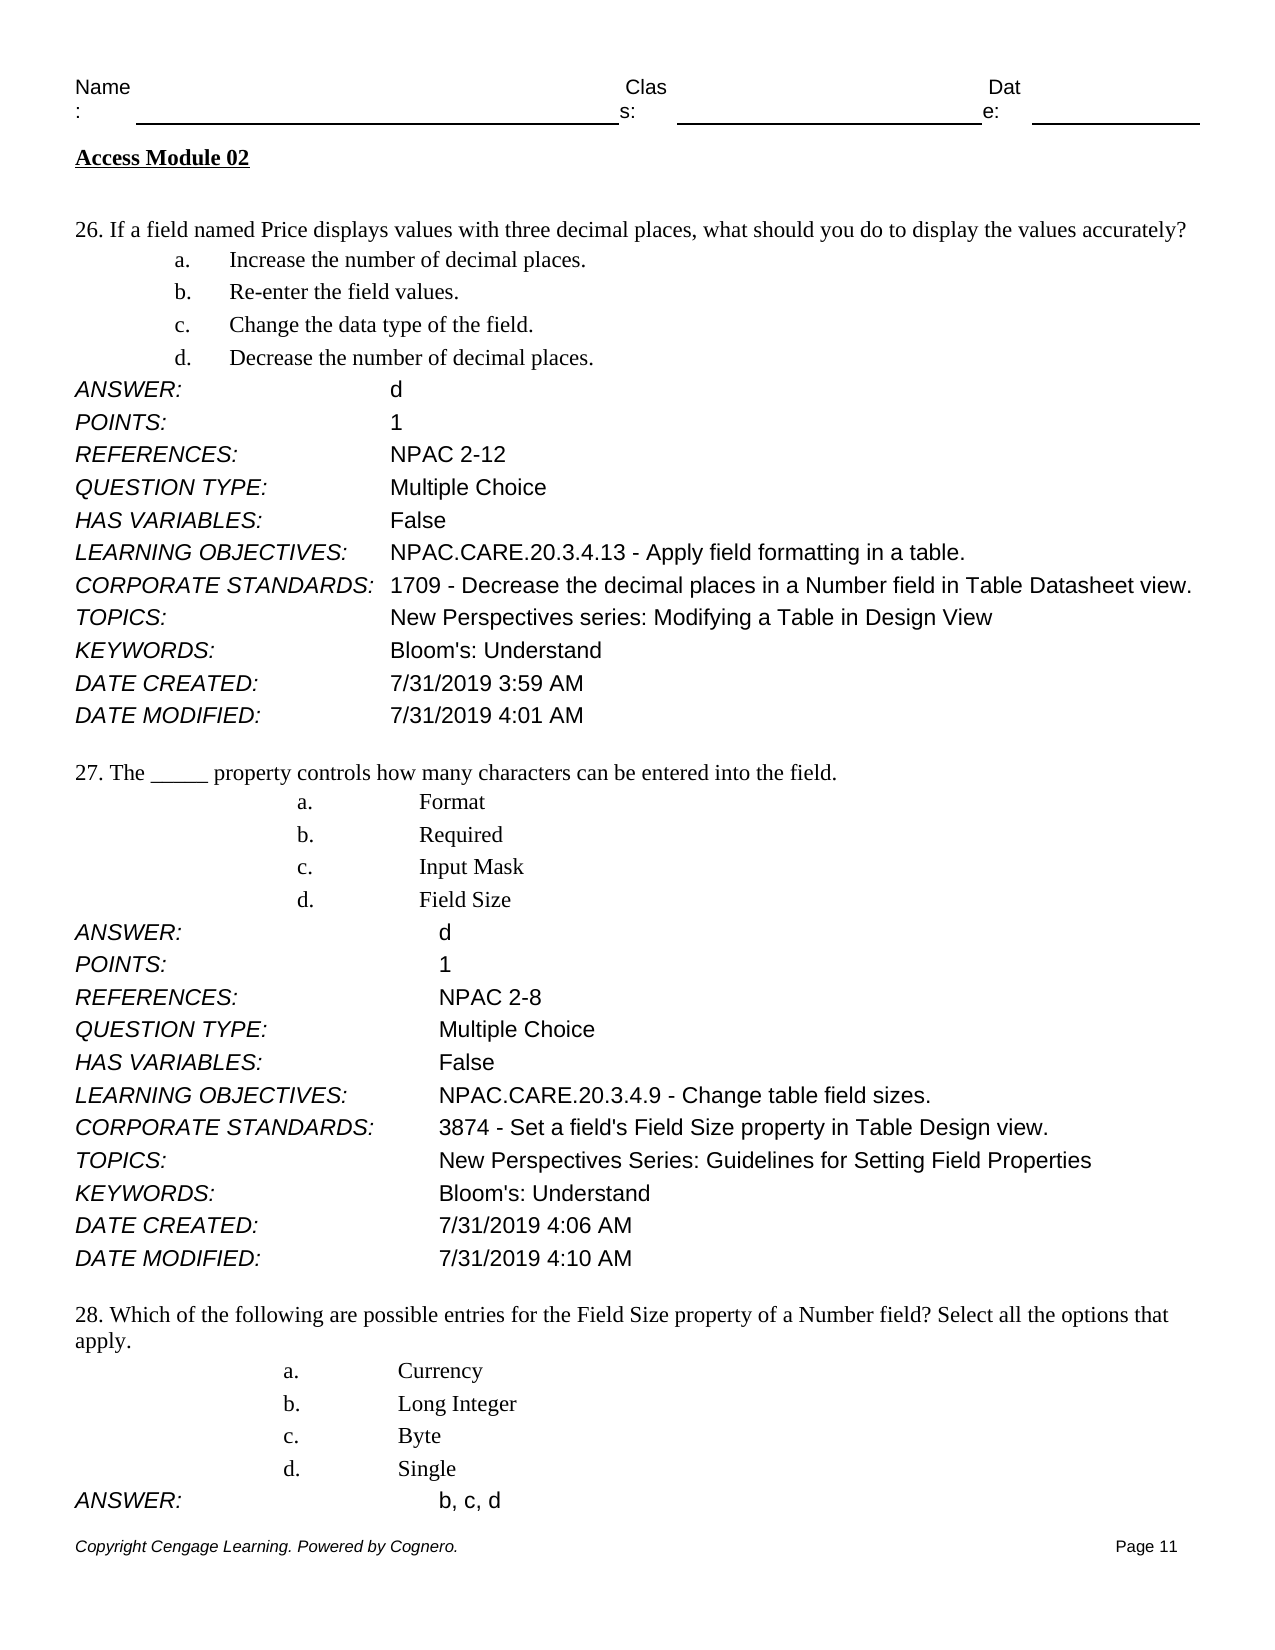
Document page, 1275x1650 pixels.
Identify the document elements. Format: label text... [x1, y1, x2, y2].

table_header 27. The _____ property controls how many characters can be entered into the field. [75, 759, 1200, 1274]
table_header 26. If a field named Price displays values with three decimal places, what should you do to display the values accurately? [75, 216, 1200, 732]
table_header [75, 1301, 1200, 1517]
